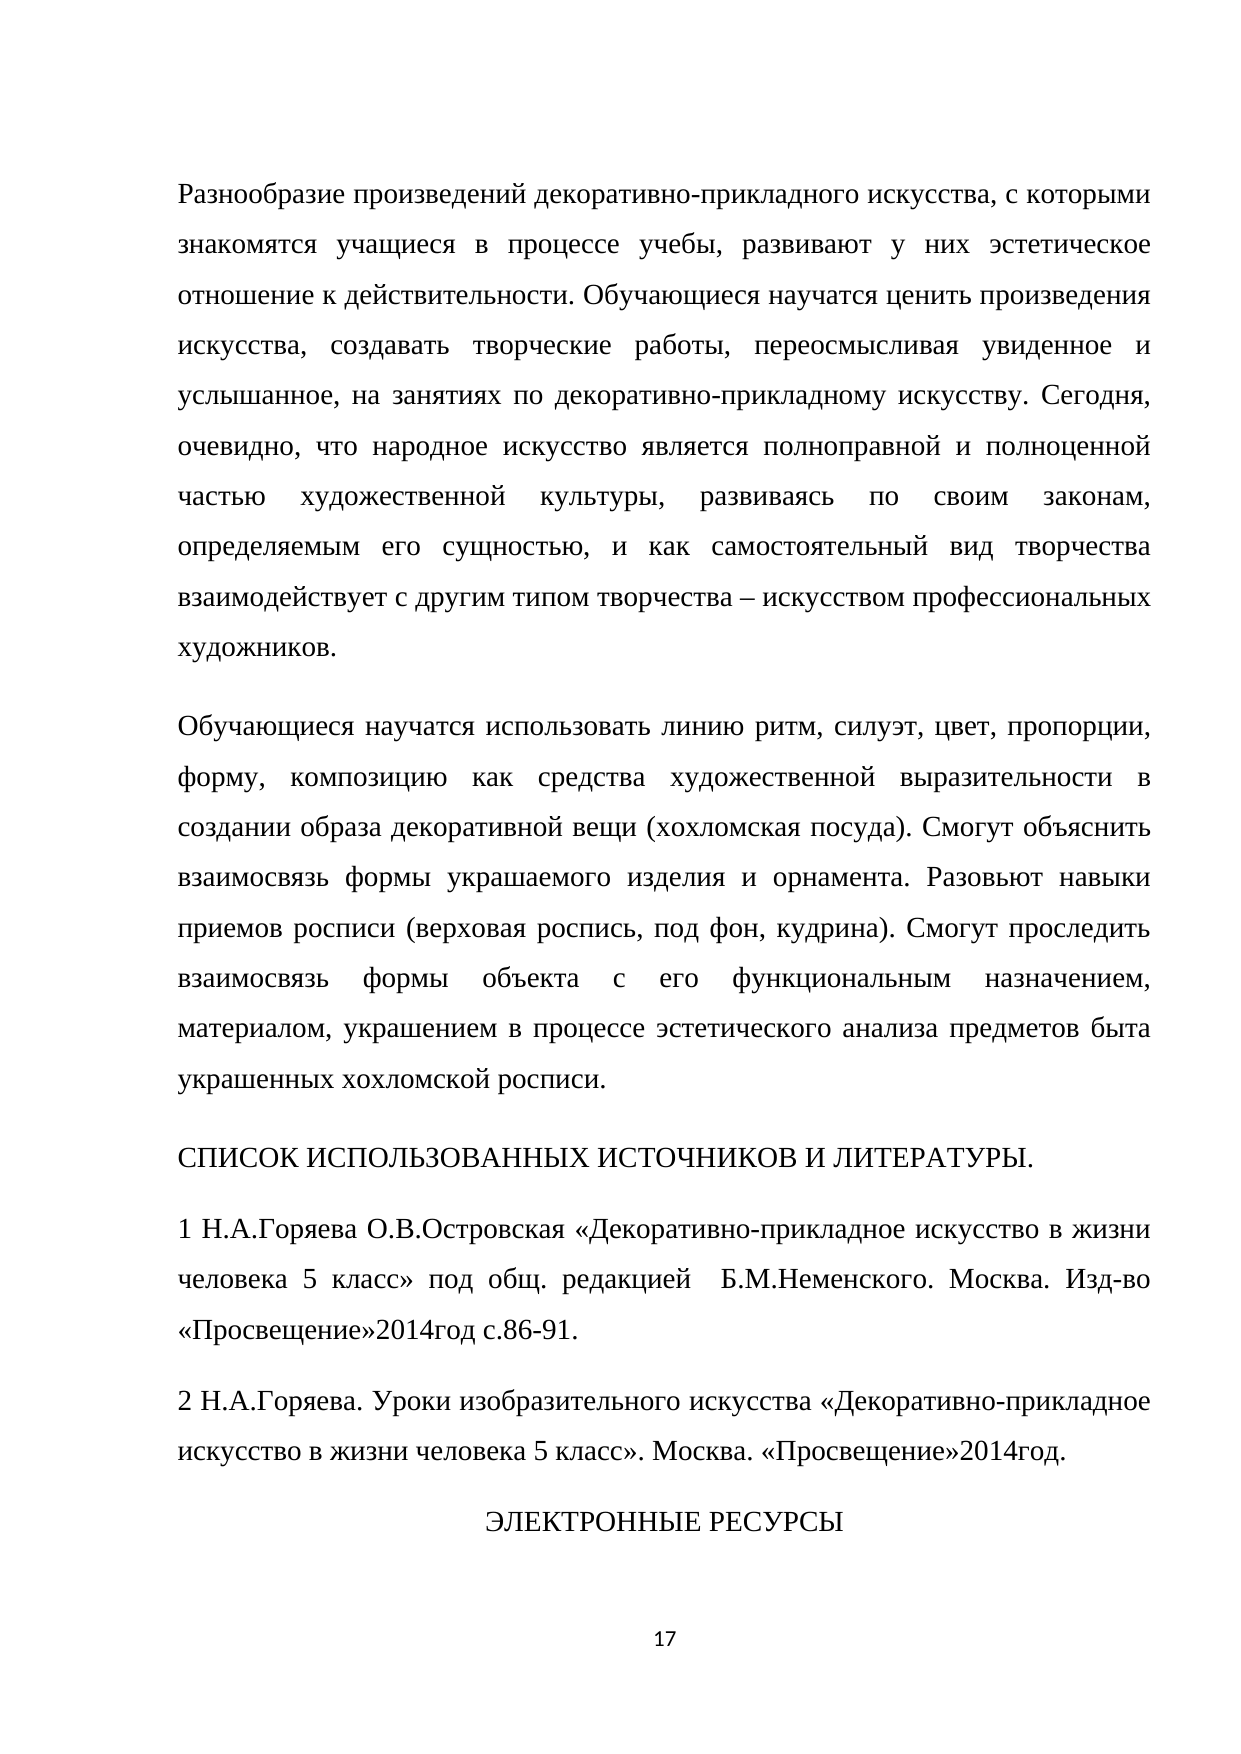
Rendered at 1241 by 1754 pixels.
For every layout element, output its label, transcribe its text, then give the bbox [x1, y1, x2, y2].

text СПИСОК ИСПОЛЬЗОВАННЫХ ИСТОЧНИКОВ И ЛИТЕРАТУРЫ. [177, 1140, 1152, 1174]
text 1 Н.А.Горяева О.В.Островская «Декоративно-прикладное искусство в жизни человека 5 класс» под общ. редакцией Б.М.Неменского. Москва. Изд-во «Просвещение»2014год с.86-91. [177, 1211, 1152, 1346]
text Разнообразие произведений декоративно-прикладного искусства, с которыми знакомятся учащиеся в процессе учебы, развивают у них эстетическое отношение к действительности. Обучающиеся научатся ценить произведения искусства, создавать творческие работы, переосмысливая увиденное и услышанное, на занятиях по декоративно-прикладному искусству. Сегодня, очевидно, что народное искусство является полноправной и полноценной частью художественной культуры, развиваясь по своим законам, определяемым его сущностью, и как самостоятельный вид творчества взаимодействует с другим типом творчества – искусством профессиональных художников. [177, 176, 1152, 663]
text Обучающиеся научатся использовать линию ритм, силуэт, цвет, пропорции, форму, композицию как средства художественной выразительности в создании образа декоративной вещи (хохломская посуда). Смогут объяснить взаимосвязь формы украшаемого изделия и орнамента. Разовьют навыки приемов росписи (верховая роспись, под фон, кудрина). Смогут проследить взаимосвязь формы объекта с его функциональным назначением, материалом, украшением в процессе эстетического анализа предметов быта украшенных хохломской росписи. [177, 708, 1152, 1094]
text 2 Н.А.Горяева. Уроки изобразительного искусства «Декоративно-прикладное искусство в жизни человека 5 класс». Москва. «Просвещение»2014год. [177, 1383, 1152, 1467]
text ЭЛЕКТРОННЫЕ РЕСУРСЫ [177, 1504, 1152, 1538]
